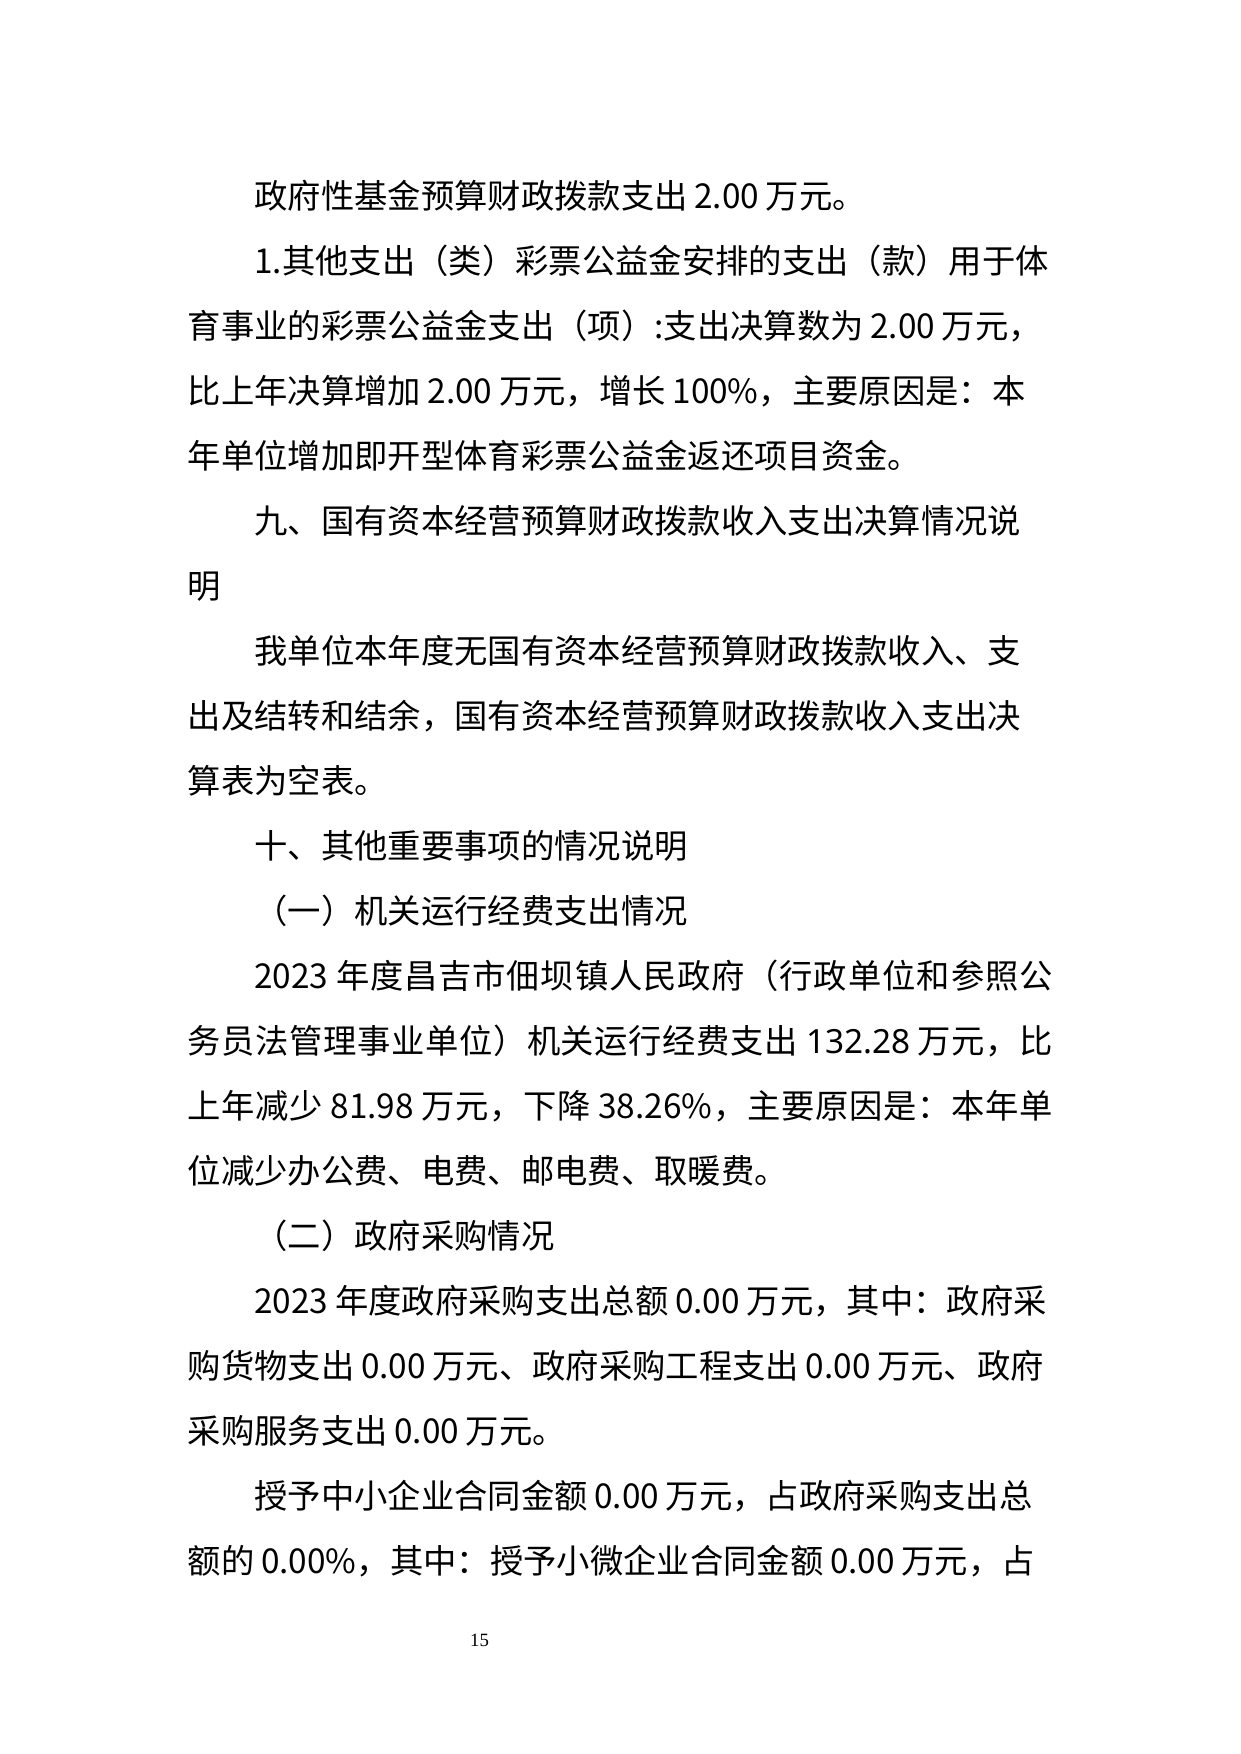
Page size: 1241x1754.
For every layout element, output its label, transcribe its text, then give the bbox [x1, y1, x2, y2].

text （二）政府采购情况 [187, 1202, 1053, 1267]
text 我单位本年度无国有资本经营预算财政拨款收入、支出及结转和结余，国有资本经营预算财政拨款收入支出决算表为空表。 [187, 617, 1053, 812]
text 2023年度昌吉市佃坝镇人民政府（行政单位和参照公务员法管理事业单位）机关运行经费支出132.28万元，比上年减少81.98万元，下降38.26%，主要原因是：本年单位减少办公费、电费、邮电费、取暖费。 [187, 942, 1053, 1202]
text （一）机关运行经费支出情况 [187, 877, 1053, 942]
text 2023年度政府采购支出总额0.00万元，其中：政府采购货物支出0.00万元、政府采购工程支出0.00万元、政府采购服务支出0.00万元。 [187, 1267, 1053, 1462]
text 十、其他重要事项的情况说明 [187, 812, 1053, 877]
text 1.其他支出（类）彩票公益金安排的支出（款）用于体育事业的彩票公益金支出（项）:支出决算数为2.00万元，比上年决算增加2.00万元，增长100%，主要原因是：本年单位增加即开型体育彩票公益金返还项目资金。 [187, 227, 1053, 487]
text 政府性基金预算财政拨款支出2.00万元。 [187, 162, 1053, 227]
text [187, 1462, 1053, 1592]
text 九、国有资本经营预算财政拨款收入支出决算情况说明 [187, 487, 1053, 617]
